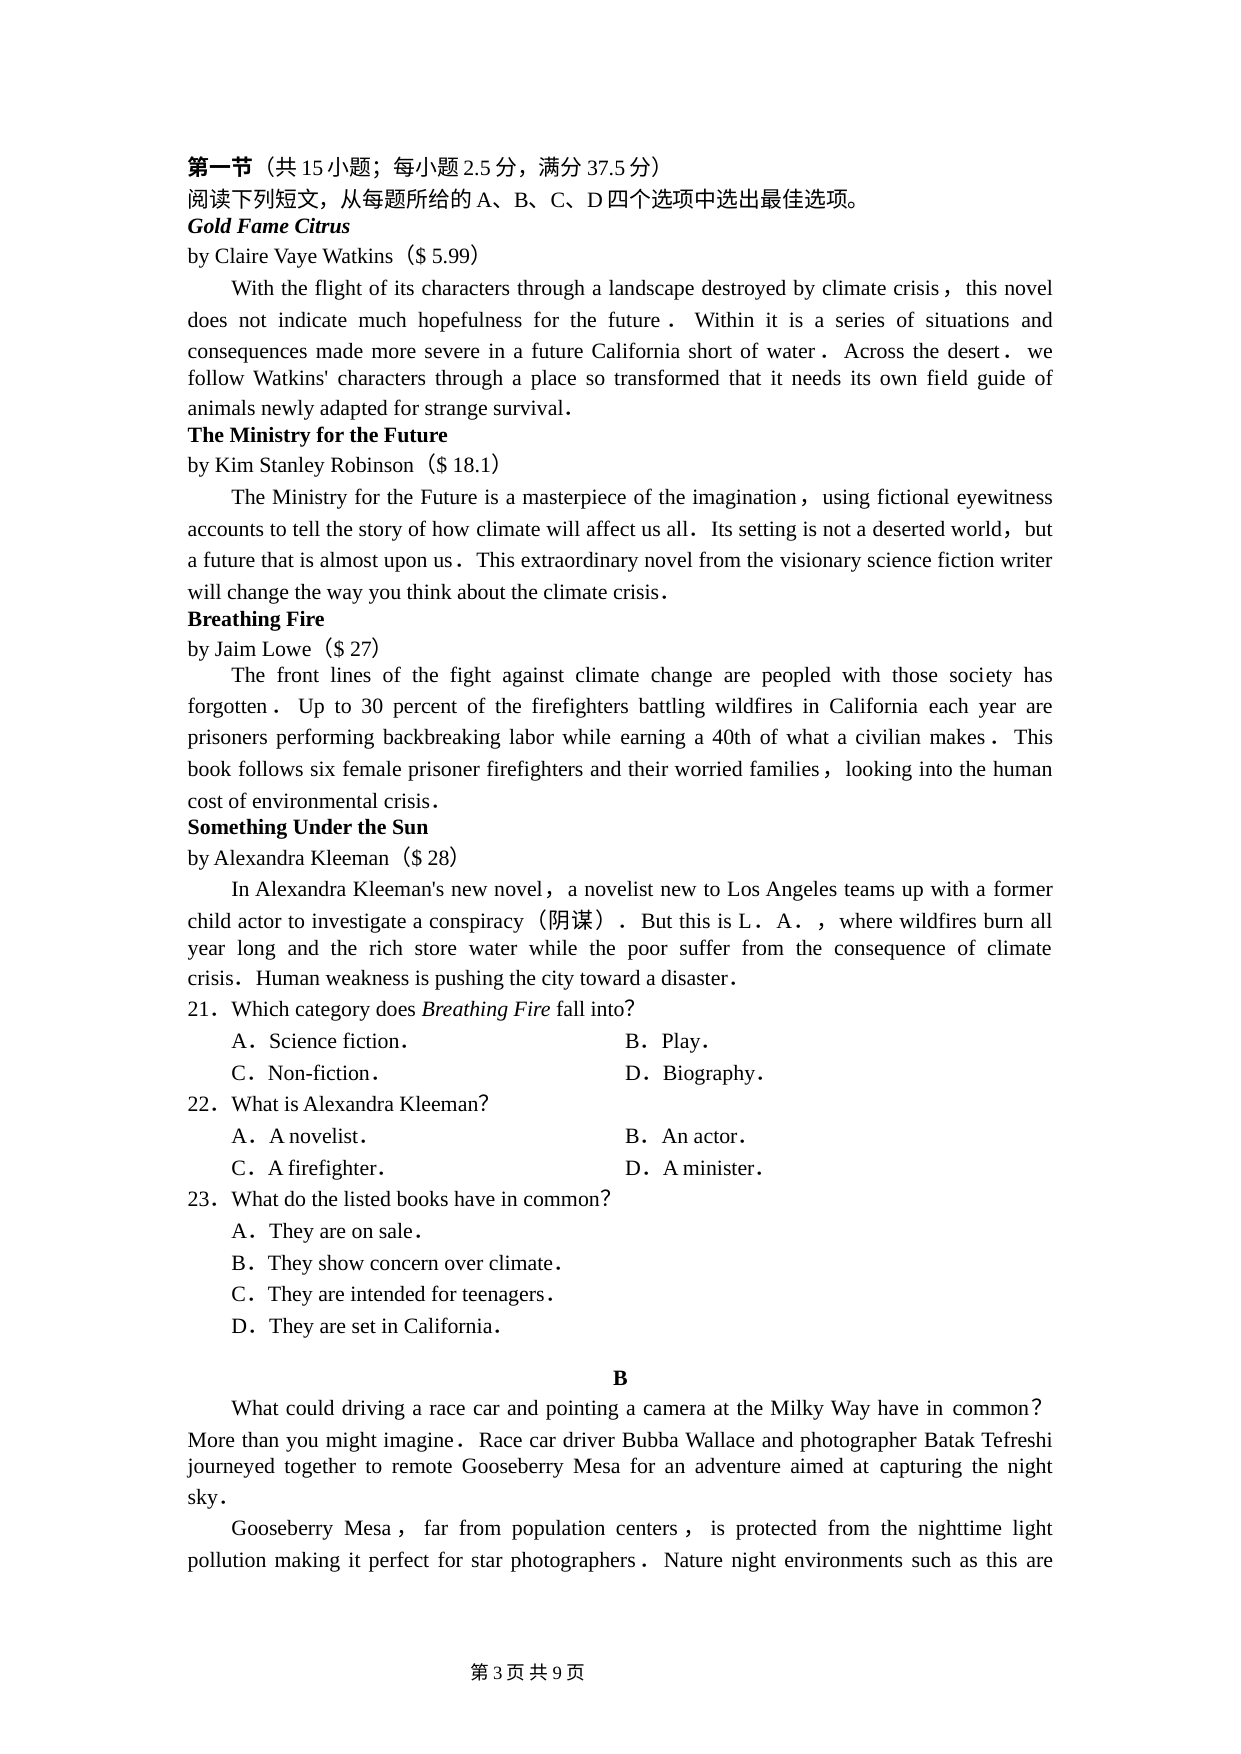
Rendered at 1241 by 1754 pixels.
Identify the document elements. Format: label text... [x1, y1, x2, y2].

text C．They are intended for teenagers． [187, 1276, 1053, 1308]
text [187, 1510, 1053, 1574]
text Gold Fame Citrus [187, 213, 1053, 238]
text With the flight of its characters through a landscape destroyed by climate crisis，this novel does not indicate much hopefulness for the future．Within it is a series of situations and consequences made more severe in a future California short of water．Across the desert．we follow Watkins' characters through a place so transformed that it needs its own field guide of animals newly adapted for strange survival． [187, 270, 1053, 422]
text The front lines of the fight against climate change are peopled with those society has forgotten．Up to 30 percent of the firefighters battling wildfires in California each year are prisoners performing backbreaking labor while earning a 40th of what a civilian makes．This book follows six female prisoner firefighters and their worried families，looking into the human cost of environmental crisis． [187, 662, 1053, 814]
text A．They are on sale． [187, 1213, 1053, 1245]
text In Alexandra Kleeman's new novel，a novelist new to Los Angeles teams up with a former child actor to investigate a conspiracy（阴谋）．But this is L．A．，where wildfires burn all year long and the rich store water while the poor suffer from the consequence of climate crisis．Human weakness is pushing the city toward a disaster． [187, 871, 1053, 991]
text A．A novelist． B．An actor． [187, 1118, 1053, 1150]
text by Kim Stanley Robinson（$ 18.1） [187, 447, 1053, 479]
text by Claire Vaye Watkins（$ 5.99） [187, 238, 1053, 270]
text C．A firefighter． D．A minister． [187, 1150, 1053, 1181]
text The Ministry for the Future is a masterpiece of the imagination，using fictional eyewitness accounts to tell the story of how climate will affect us all．Its setting is not a deserted world，but a future that is almost upon us．This extraordinary novel from the visionary science fiction writer will change the way you think about the climate crisis． [187, 479, 1053, 606]
text by Jaim Lowe（$ 27） [187, 631, 1053, 662]
text by Alexandra Kleeman（$ 28） [187, 839, 1053, 871]
text 阅读下列短文，从每题所给的A、B、C、D四个选项中选出最佳选项。 [187, 182, 1053, 213]
text Something Under the Sun [187, 814, 1053, 839]
text 23．What do the listed books have in common？ [187, 1181, 1053, 1213]
text 22．What is Alexandra Kleeman？ [187, 1086, 1053, 1118]
text The Ministry for the Future [187, 422, 1053, 447]
text B [187, 1365, 1053, 1390]
text A．Science fiction． B．Play． [187, 1023, 1053, 1055]
text D．They are set in California． [187, 1308, 1053, 1340]
text C．Non-fiction． D．Biography． [187, 1055, 1053, 1086]
text What could driving a race car and pointing a camera at the Milky Way have in common？More than you might imagine．Race car driver Bubba Wallace and photographer Batak Tefreshi journeyed together to remote Gooseberry Mesa for an adventure aimed at capturing the night sky． [187, 1390, 1053, 1510]
text Breathing Fire [187, 606, 1053, 631]
text 21．Which category does Breathing Fire fall into？ [187, 991, 1053, 1023]
text B．They show concern over climate． [187, 1245, 1053, 1276]
text 第一节（共15小题；每小题2.5分，满分37.5分） [187, 150, 1053, 182]
